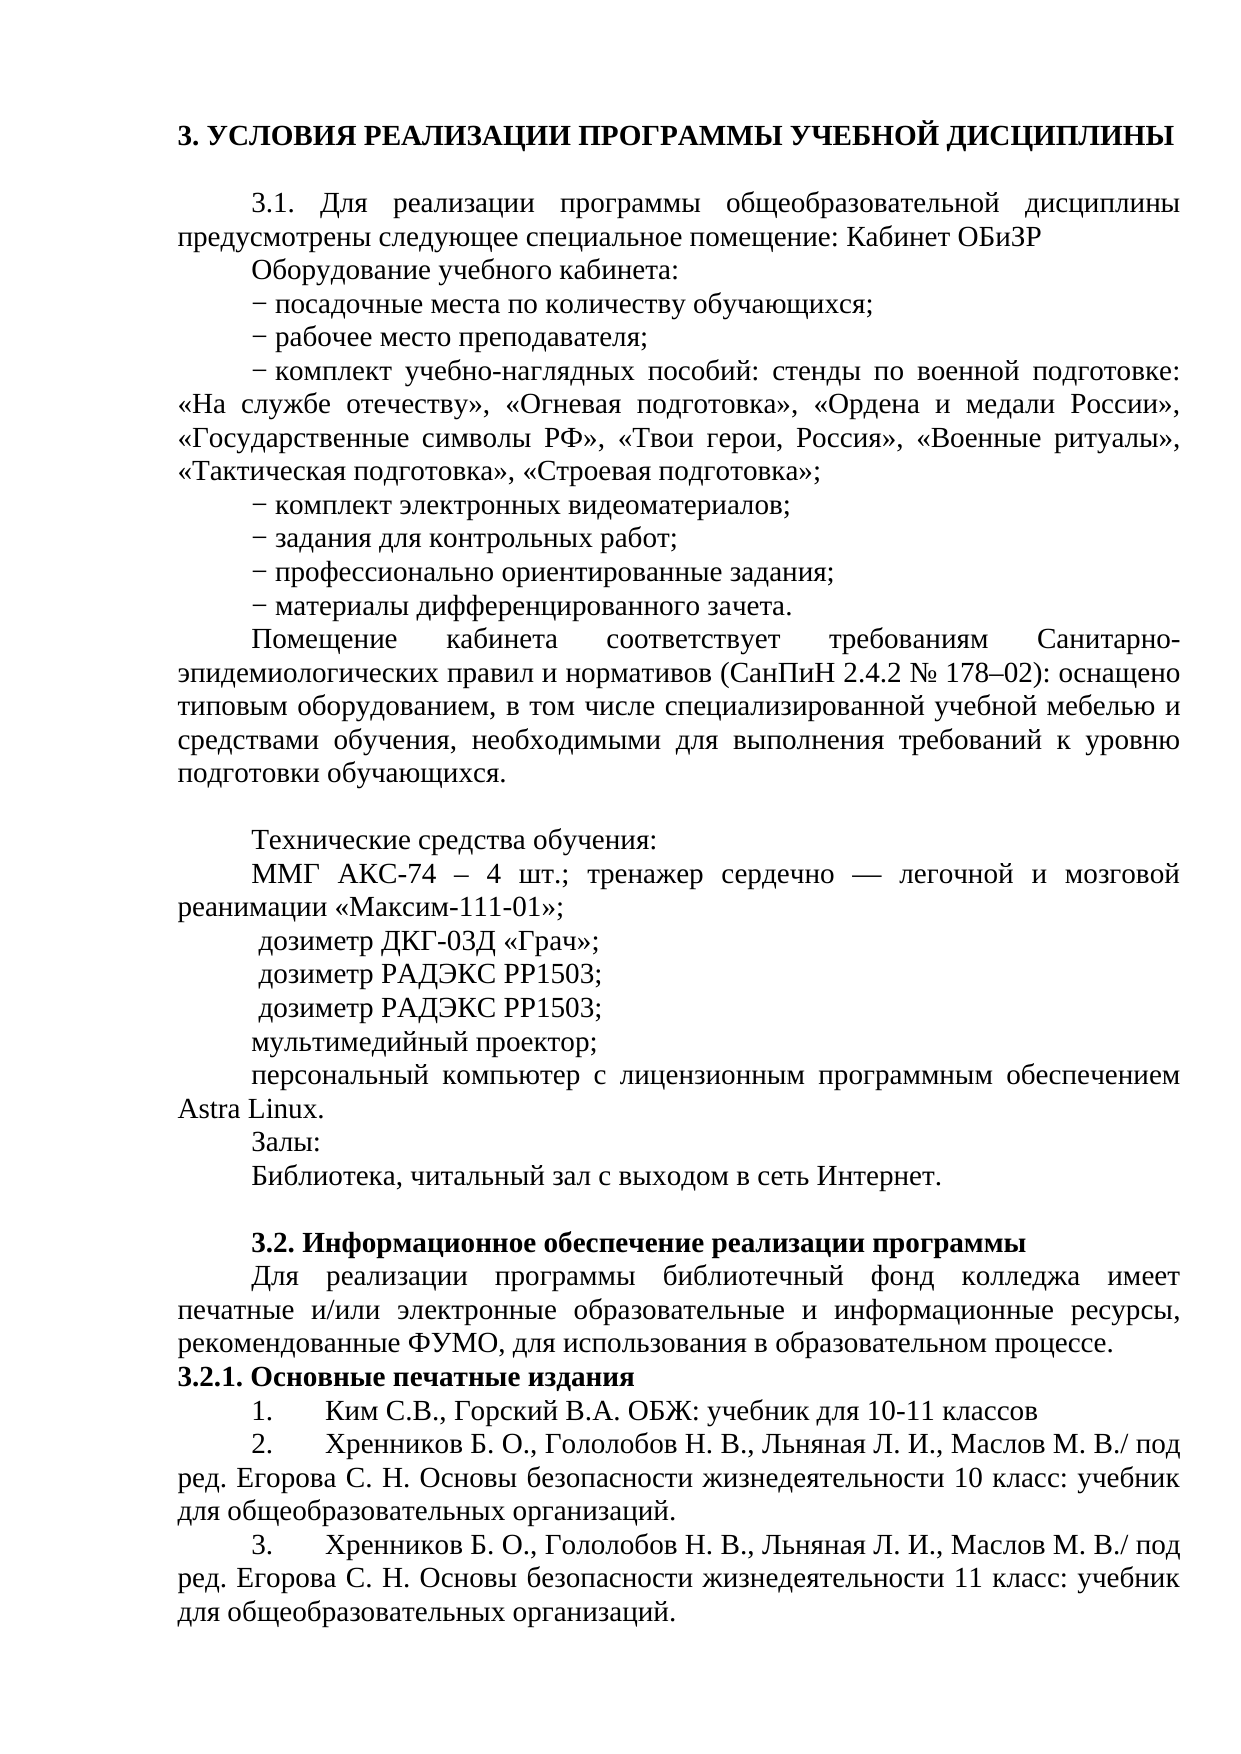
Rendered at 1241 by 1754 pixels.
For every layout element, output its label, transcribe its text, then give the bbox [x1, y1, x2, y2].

text дозиметр РАДЭКС РР1503; [177, 990, 1181, 1024]
text Для реализации программы библиотечный фонд колледжа имеет печатные и/или электронные образовательные и информационные ресурсы, рекомендованные ФУМО, для использования в образовательном процессе. [177, 1258, 1181, 1359]
list посадочные места по количеству обучающихся; [177, 286, 1181, 319]
text 3.2.1. Основные печатные издания [177, 1359, 1181, 1393]
list задания для контрольных работ; [177, 521, 1181, 554]
text 3.1. Для реализации программы общеобразовательной дисциплины предусмотрены следующее специальное помещение: Кабинет ОБиЗР [177, 185, 1181, 252]
text Помещение кабинета соответствует требованиям Санитарно-эпидемиологических правил и нормативов (СанПиН 2.4.2 № 178–02): оснащено типовым оборудованием, в том числе специализированной учебной мебелью и средствами обучения, необходимыми для выполнения требований к уровню подготовки обучающихся. [177, 621, 1181, 789]
list рабочее место преподавателя; [177, 319, 1181, 353]
list комплект учебно-наглядных пособий: стенды по военной подготовке: «На службе отечеству», «Огневая подготовка», «Ордена и медали России», «Государственные символы РФ», «Твои герои, Россия», «Военные ритуалы», «Тактическая подготовка», «Строевая подготовка»; [177, 353, 1181, 487]
list комплект электронных видеоматериалов; [177, 487, 1181, 521]
text Технические средства обучения: [177, 822, 1181, 856]
text мультимедийный проектор; [177, 1024, 1181, 1057]
text 3.2. Информационное обеспечение реализации программы [177, 1225, 1181, 1258]
list Хренников Б. О., Гололобов Н. В., Льняная Л. И., Маслов М. В./ под ред. Егорова С. Н. Основы безопасности жизнедеятельности 10 класс: учебник для общеобразовательных организаций. [177, 1426, 1181, 1527]
list профессионально ориентированные задания; [177, 554, 1181, 588]
text дозиметр ДКГ-03Д «Грач»; [177, 923, 1181, 957]
text дозиметр РАДЭКС РР1503; [177, 957, 1181, 990]
list материалы дифференцированного зачета. [177, 588, 1181, 621]
text Залы: [177, 1124, 1181, 1158]
text Библиотека, читальный зал с выходом в сеть Интернет. [177, 1158, 1181, 1191]
text ММГ АКС-74 – 4 шт.; тренажер сердечно — легочной и мозговой реанимации «Максим-111-01»; [177, 856, 1181, 923]
text Оборудование учебного кабинета: [177, 252, 1181, 286]
text персональный компьютер с лицензионным программным обеспечением Astra Linux. [177, 1057, 1181, 1124]
list Хренников Б. О., Гололобов Н. В., Льняная Л. И., Маслов М. В./ под ред. Егорова С. Н. Основы безопасности жизнедеятельности 11 класс: учебник для общеобразовательных организаций. [177, 1527, 1181, 1627]
list Ким С.В., Горский В.А. ОБЖ: учебник для 10-11 классов [177, 1393, 1181, 1426]
text 3. УСЛОВИЯ РЕАЛИЗАЦИИ ПРОГРАММЫ УЧЕБНОЙ ДИСЦИПЛИНЫ [177, 118, 1181, 152]
